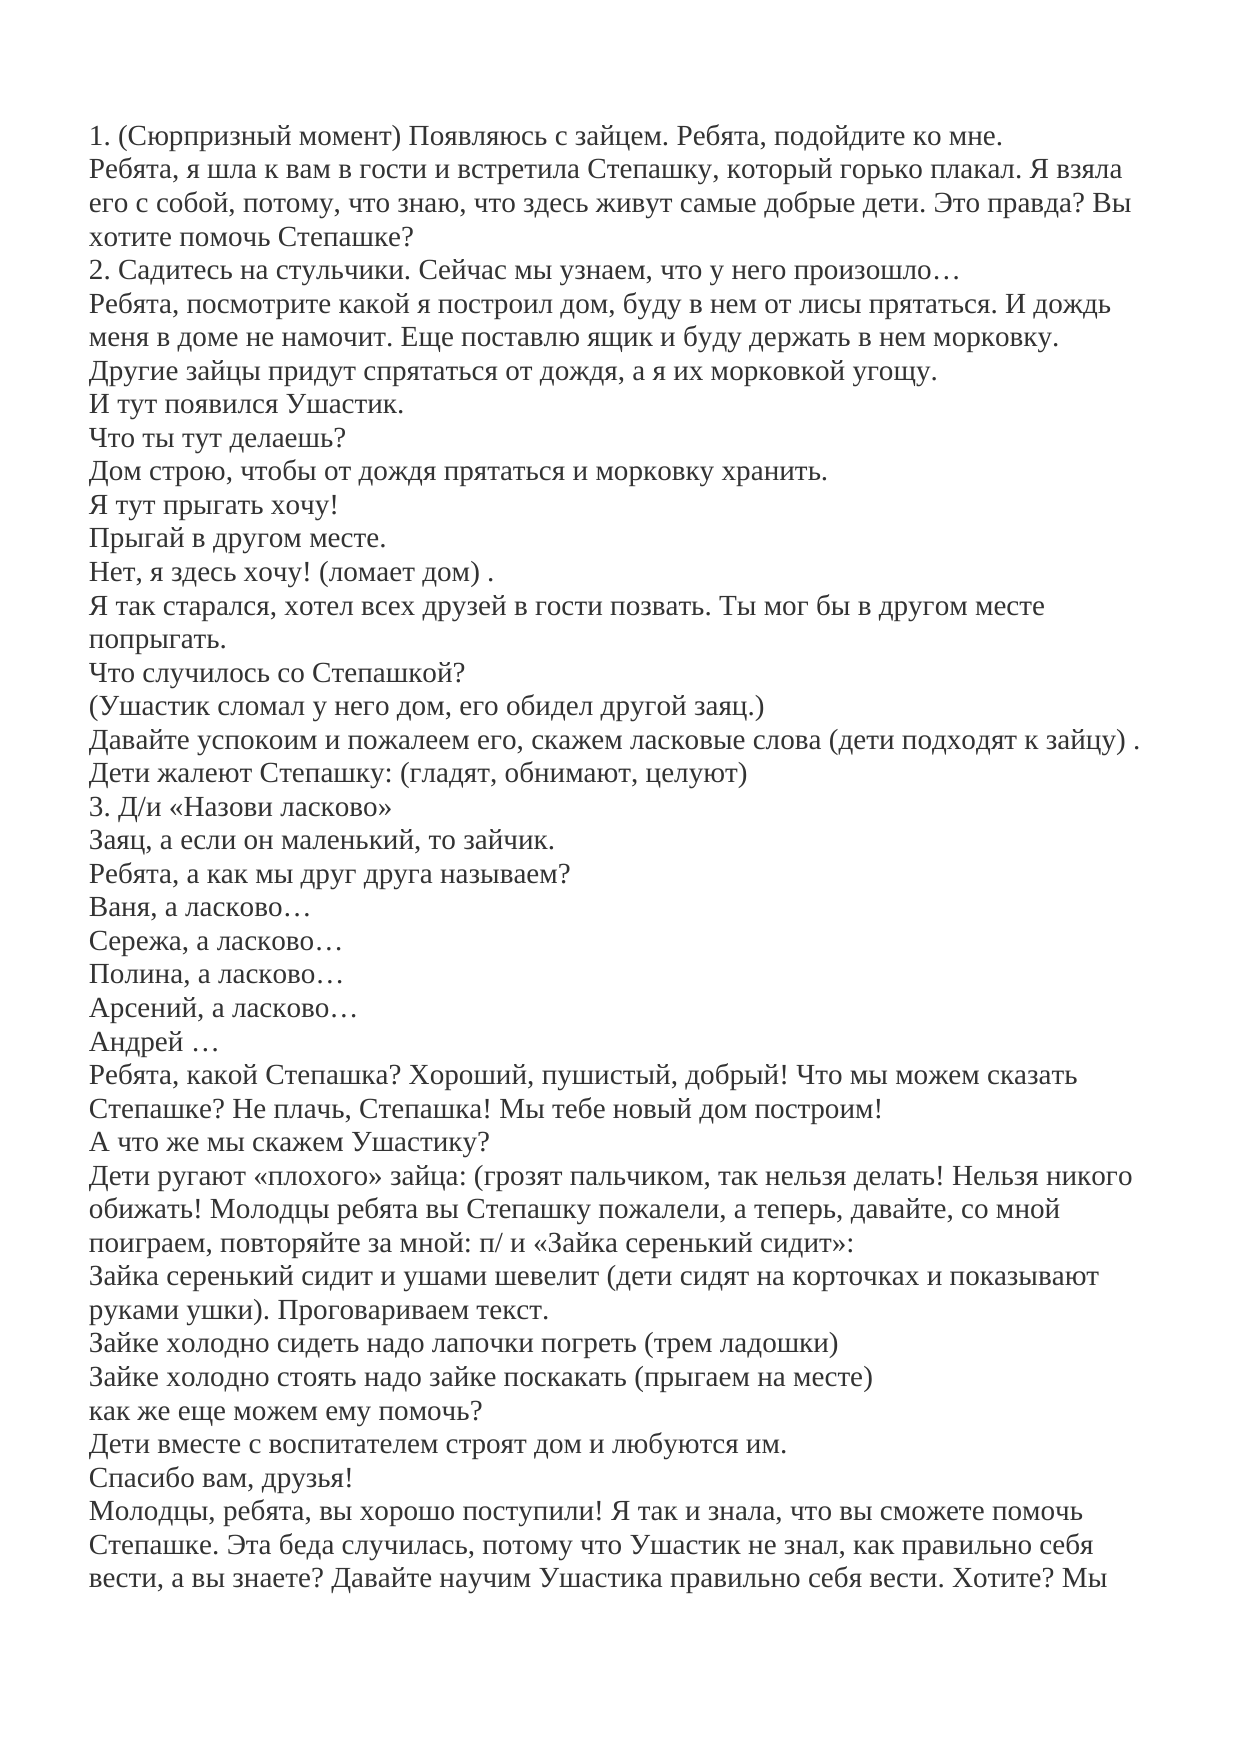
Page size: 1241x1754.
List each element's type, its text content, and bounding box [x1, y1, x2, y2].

text Ребята, я шла к вам в гости и встретила Степашку, который горько плакал. Я взяла его с собой, потому, что знаю, что здесь живут самые добрые дети. Это правда? Вы хотите помочь Степашке? [89, 152, 1152, 252]
text (Ушастик сломал у него дом, его обидел другой заяц.) [89, 688, 1152, 722]
text как же еще можем ему помочь? [89, 1393, 1152, 1426]
text Я так старался, хотел всех друзей в гости позвать. Ты мог бы в другом месте попрыгать. [89, 588, 1152, 655]
text Заяц, а если он маленький, то зайчик. [89, 822, 1152, 856]
text Зайке холодно стоять надо зайке поскакать (прыгаем на месте) [89, 1359, 1152, 1393]
text Зайка серенький сидит и ушами шевелит (дети сидят на корточках и показывают руками ушки). Проговариваем текст. [89, 1258, 1152, 1326]
text Что ты тут делаешь? [89, 420, 1152, 453]
text Андрей … [89, 1024, 1152, 1057]
text Дом строю, чтобы от дождя прятаться и морковку хранить. [89, 453, 1152, 487]
text Дети вместе с воспитателем строят дом и любуются им. [89, 1426, 1152, 1460]
text Что случилось со Степашкой? [89, 655, 1152, 688]
text Полина, а ласково… [89, 957, 1152, 990]
text Зайке холодно сидеть надо лапочки погреть (трем ладошки) [89, 1326, 1152, 1359]
text 2. Садитесь на стульчики. Сейчас мы узнаем, что у него произошло… [89, 252, 1152, 286]
text Нет, я здесь хочу! (ломает дом) . [89, 554, 1152, 588]
text Сережа, а ласково… [89, 923, 1152, 957]
text Ваня, а ласково… [89, 889, 1152, 923]
text Арсений, а ласково… [89, 990, 1152, 1024]
text Спасибо вам, друзья! [89, 1460, 1152, 1493]
text 1. (Сюрпризный момент) Появляюсь с зайцем. Ребята, подойдите ко мне. [89, 118, 1152, 152]
text Ребята, посмотрите какой я построил дом, буду в нем от лисы прятаться. И дождь меня в доме не намочит. Еще поставлю ящик и буду держать в нем морковку. Другие зайцы придут спрятаться от дождя, а я их морковкой угощу. [89, 286, 1152, 386]
text Дети жалеют Степашку: (гладят, обнимают, целуют) [89, 755, 1152, 789]
text Ребята, а как мы друг друга называем? [89, 856, 1152, 889]
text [89, 1493, 1152, 1594]
text 3. Д/и «Назови ласково» [89, 789, 1152, 822]
text Прыгай в другом месте. [89, 521, 1152, 554]
text А что же мы скажем Ушастику? [89, 1124, 1152, 1158]
text Дети ругают «плохого» зайца: (грозят пальчиком, так нельзя делать! Нельзя никого обижать! Молодцы ребята вы Степашку пожалели, а теперь, давайте, со мной поиграем, повторяйте за мной: п/ и «Зайка серенький сидит»: [89, 1158, 1152, 1258]
text И тут появился Ушастик. [89, 386, 1152, 420]
text Давайте успокоим и пожалеем его, скажем ласковые слова (дети подходят к зайцу) . [89, 722, 1152, 755]
text Я тут прыгать хочу! [89, 487, 1152, 521]
text Ребята, какой Степашка? Хороший, пушистый, добрый! Что мы можем сказать Степашке? Не плачь, Степашка! Мы тебе новый дом построим! [89, 1057, 1152, 1124]
